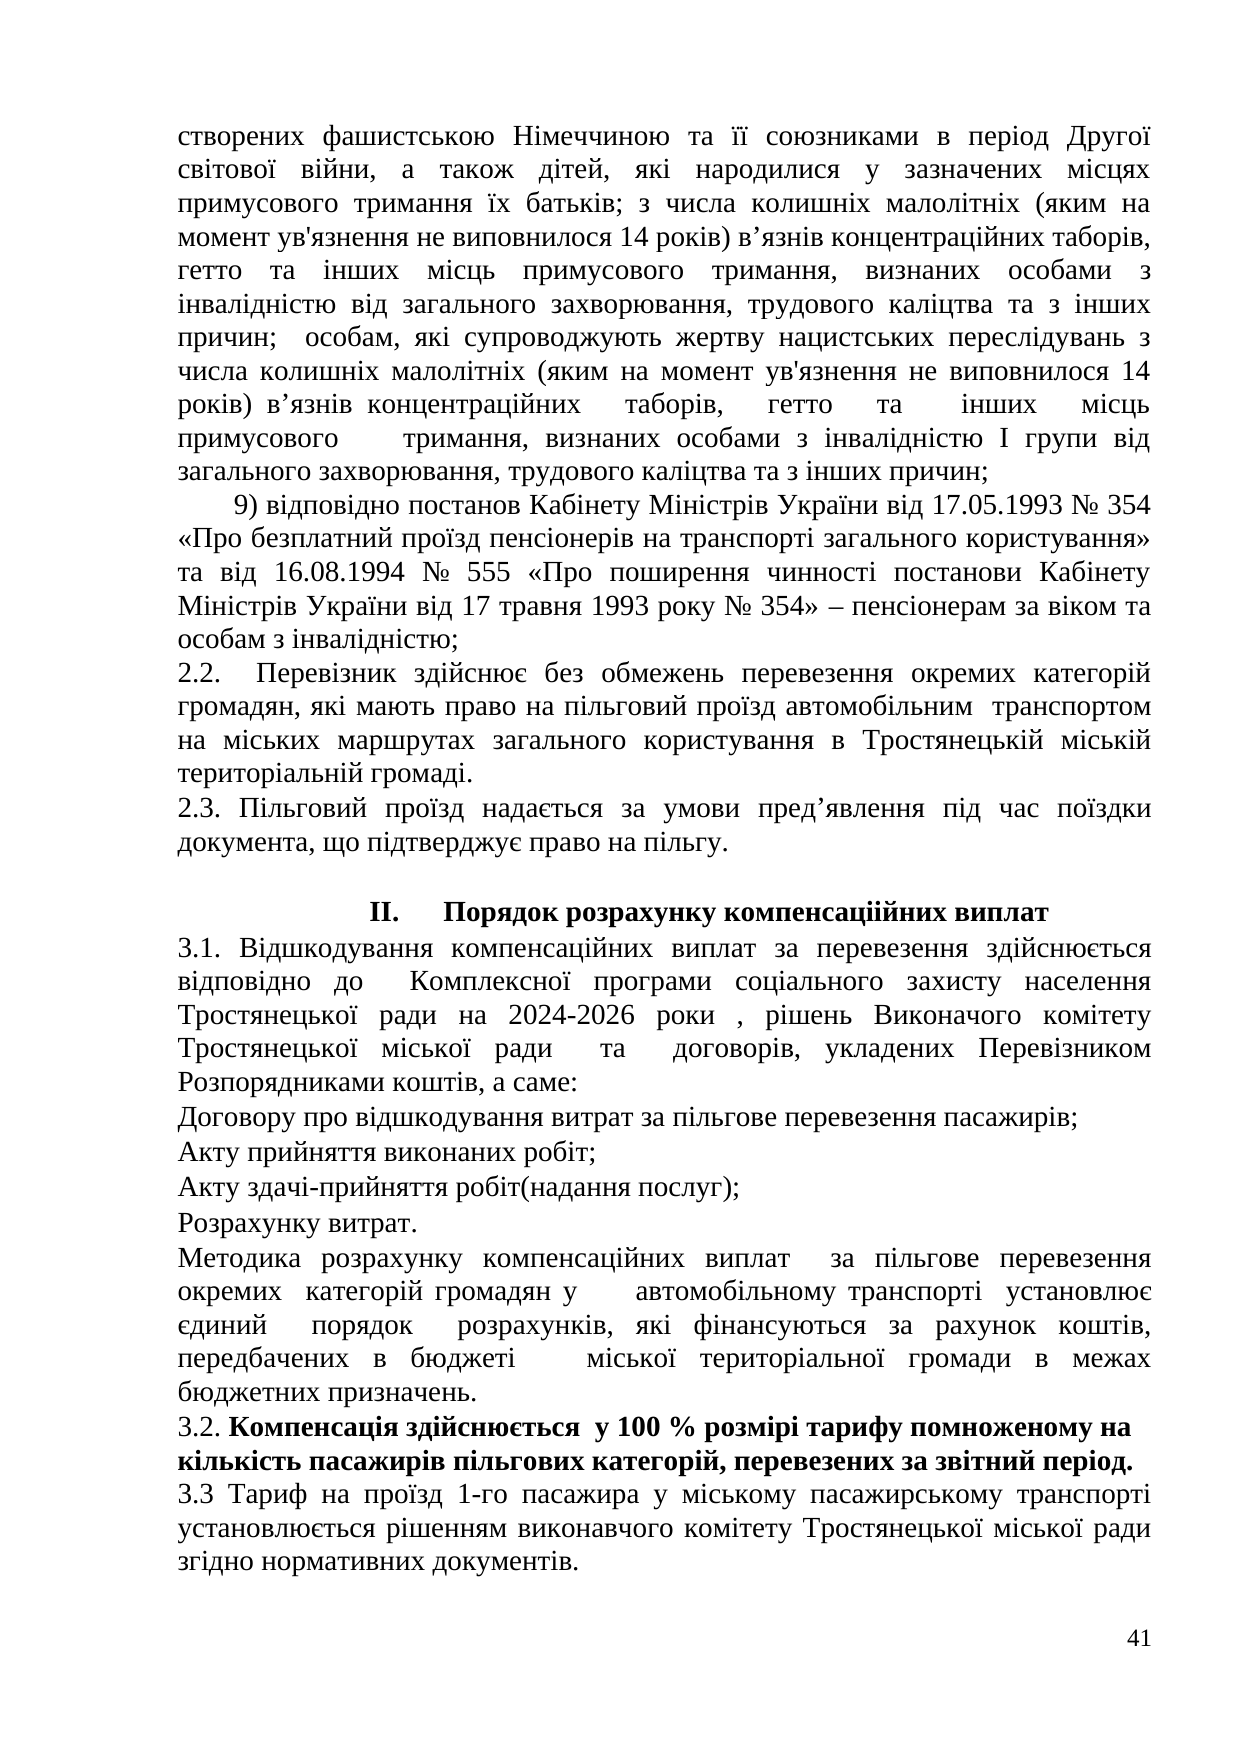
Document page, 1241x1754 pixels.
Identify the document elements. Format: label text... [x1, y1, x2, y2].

text 9) відповідно постанов Кабінету Міністрів України від 17.05.1993 № 354 «Про безплатний проїзд пенсіонерів на транспорті загального користування» та від 16.08.1994 № 555 «Про поширення чинності постанови Кабінету Міністрів України від 17 травня 1993 року № 354» – пенсіонерам за віком та особам з інвалідністю; [177, 487, 1152, 655]
text 2.2. Перевізник здійснює без обмежень перевезення окремих категорій громадян, які мають право на пільговий проїзд автомобільним транспортом на міських маршрутах загального користування в Тростянецькій міській територіальній громаді. [177, 655, 1152, 789]
text 3.2. Компенсація здійснюється у 100 % розмірі тарифу помноженому на кількість пасажирів пільгових категорій, перевезених за звітний період. [177, 1409, 1152, 1476]
text 3.3 Тариф на проїзд 1-го пасажира у міському пасажирському транспорті установлюється рішенням виконавчого комітету Тростянецької міської ради згідно нормативних документів. [177, 1476, 1152, 1577]
text Акту здачі-прийняття робіт(надання послуг); [177, 1169, 1152, 1203]
text Методика розрахунку компенсаційних виплат за пільгове перевезення окремих категорій громадян у автомобільному транспорті установлює єдиний порядок розрахунків, які фінансуються за рахунок коштів, передбачених в бюджеті міської територіальної громади в межах бюджетних призначень. [177, 1240, 1152, 1408]
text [177, 453, 1152, 487]
text Розрахунку витрат. [177, 1205, 1152, 1238]
text 3.1. Відшкодування компенсаційних виплат за перевезення здійснюється відповідно до Комплексної програми соціального захисту населення Тростянецької ради на 2024-2026 роки , рішень Виконачого комітету Тростянецької міської ради та договорів, укладених Перевізником Розпорядниками коштів, а саме: [177, 930, 1152, 1097]
text Договору про відшкодування витрат за пільгове перевезення пасажирів; [177, 1099, 1152, 1133]
text Акту прийняття виконаних робіт; [177, 1134, 1152, 1168]
text 2.3. Пільговий проїзд надається за умови пред’явлення під час поїздки документа, що підтверджує право на пільгу. [177, 791, 1152, 858]
list Порядок розрахунку компенсаціійних виплат [369, 894, 1152, 928]
